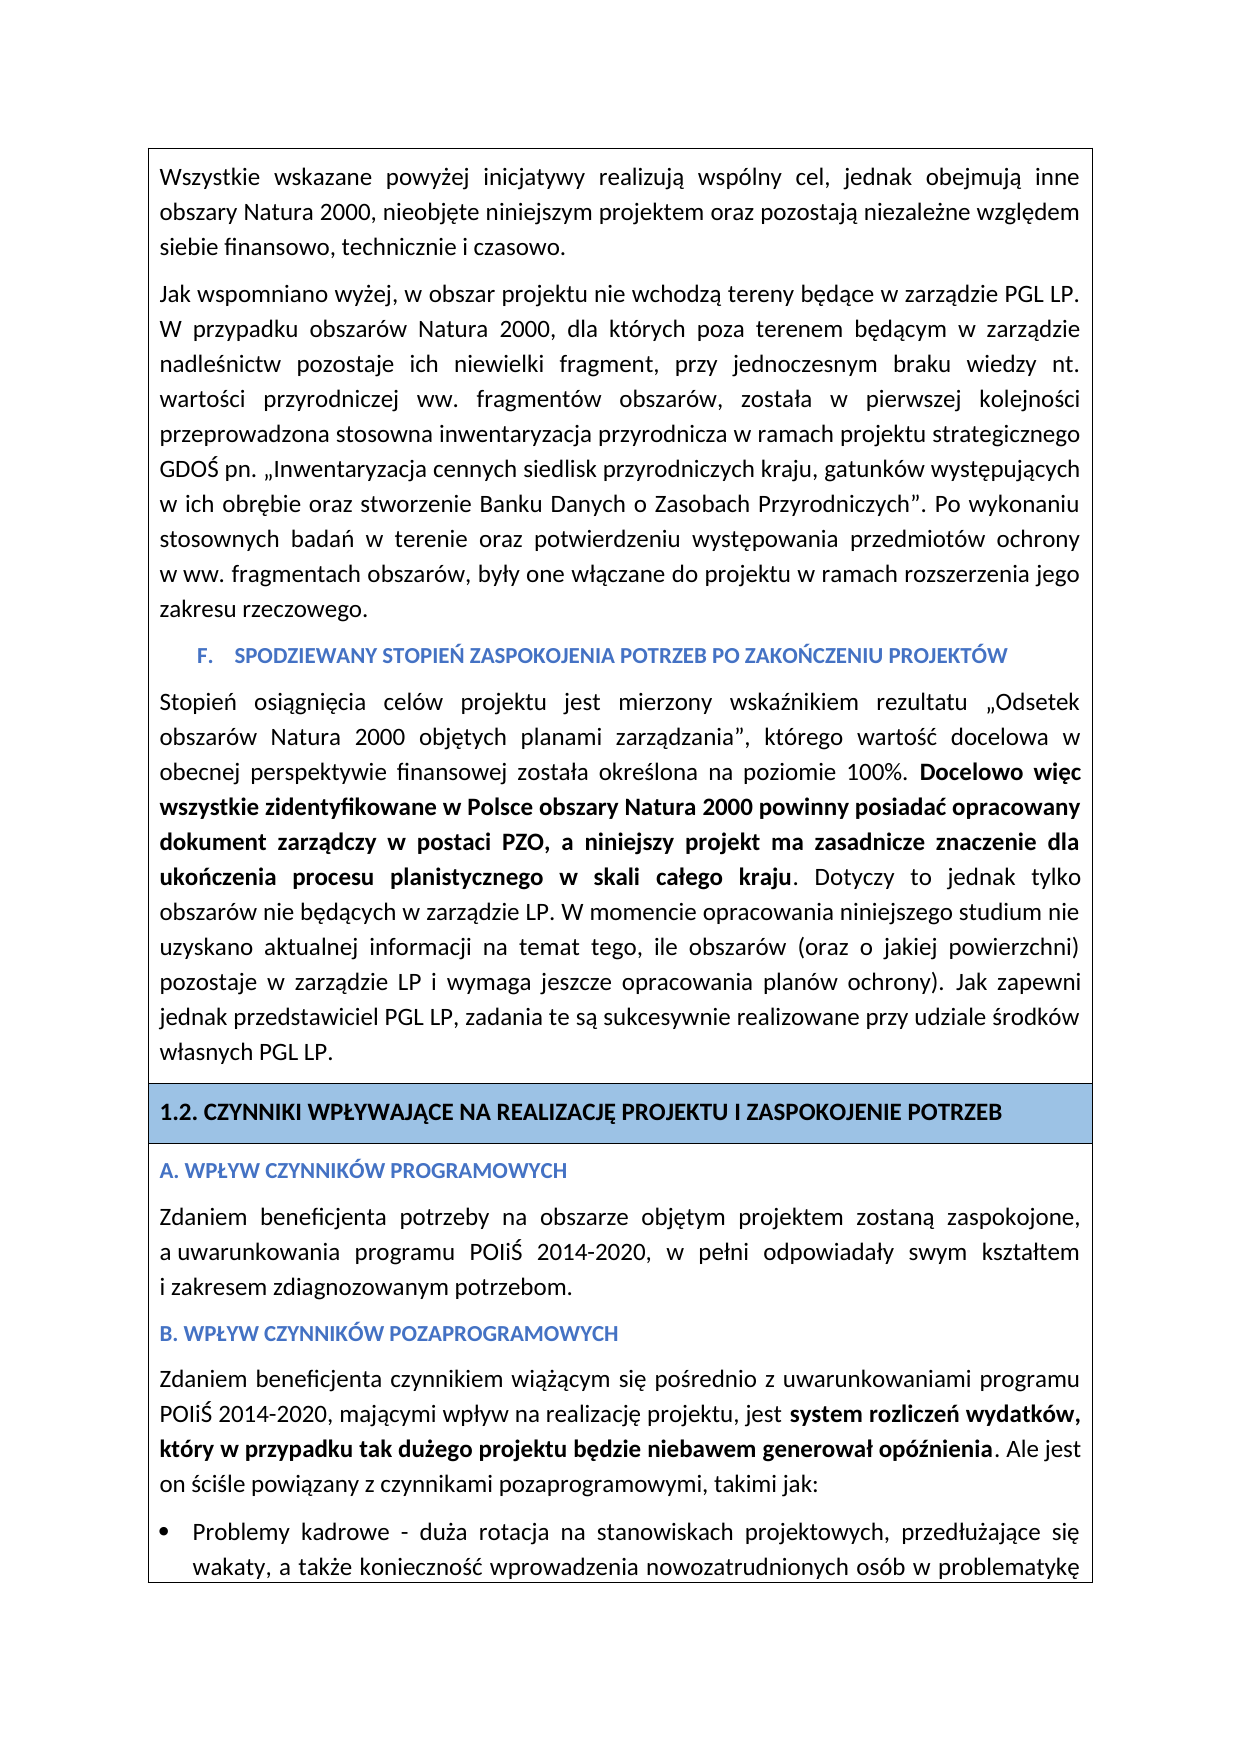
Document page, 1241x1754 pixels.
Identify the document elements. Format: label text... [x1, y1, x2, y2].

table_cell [149, 1144, 1092, 1582]
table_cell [149, 149, 1092, 1083]
table_cell 1.2. CZYNNIKI WPŁYWAJĄCE NA REALIZACJĘ PROJEKTU I ZASPOKOJENIE POTRZEB [149, 1084, 1092, 1143]
